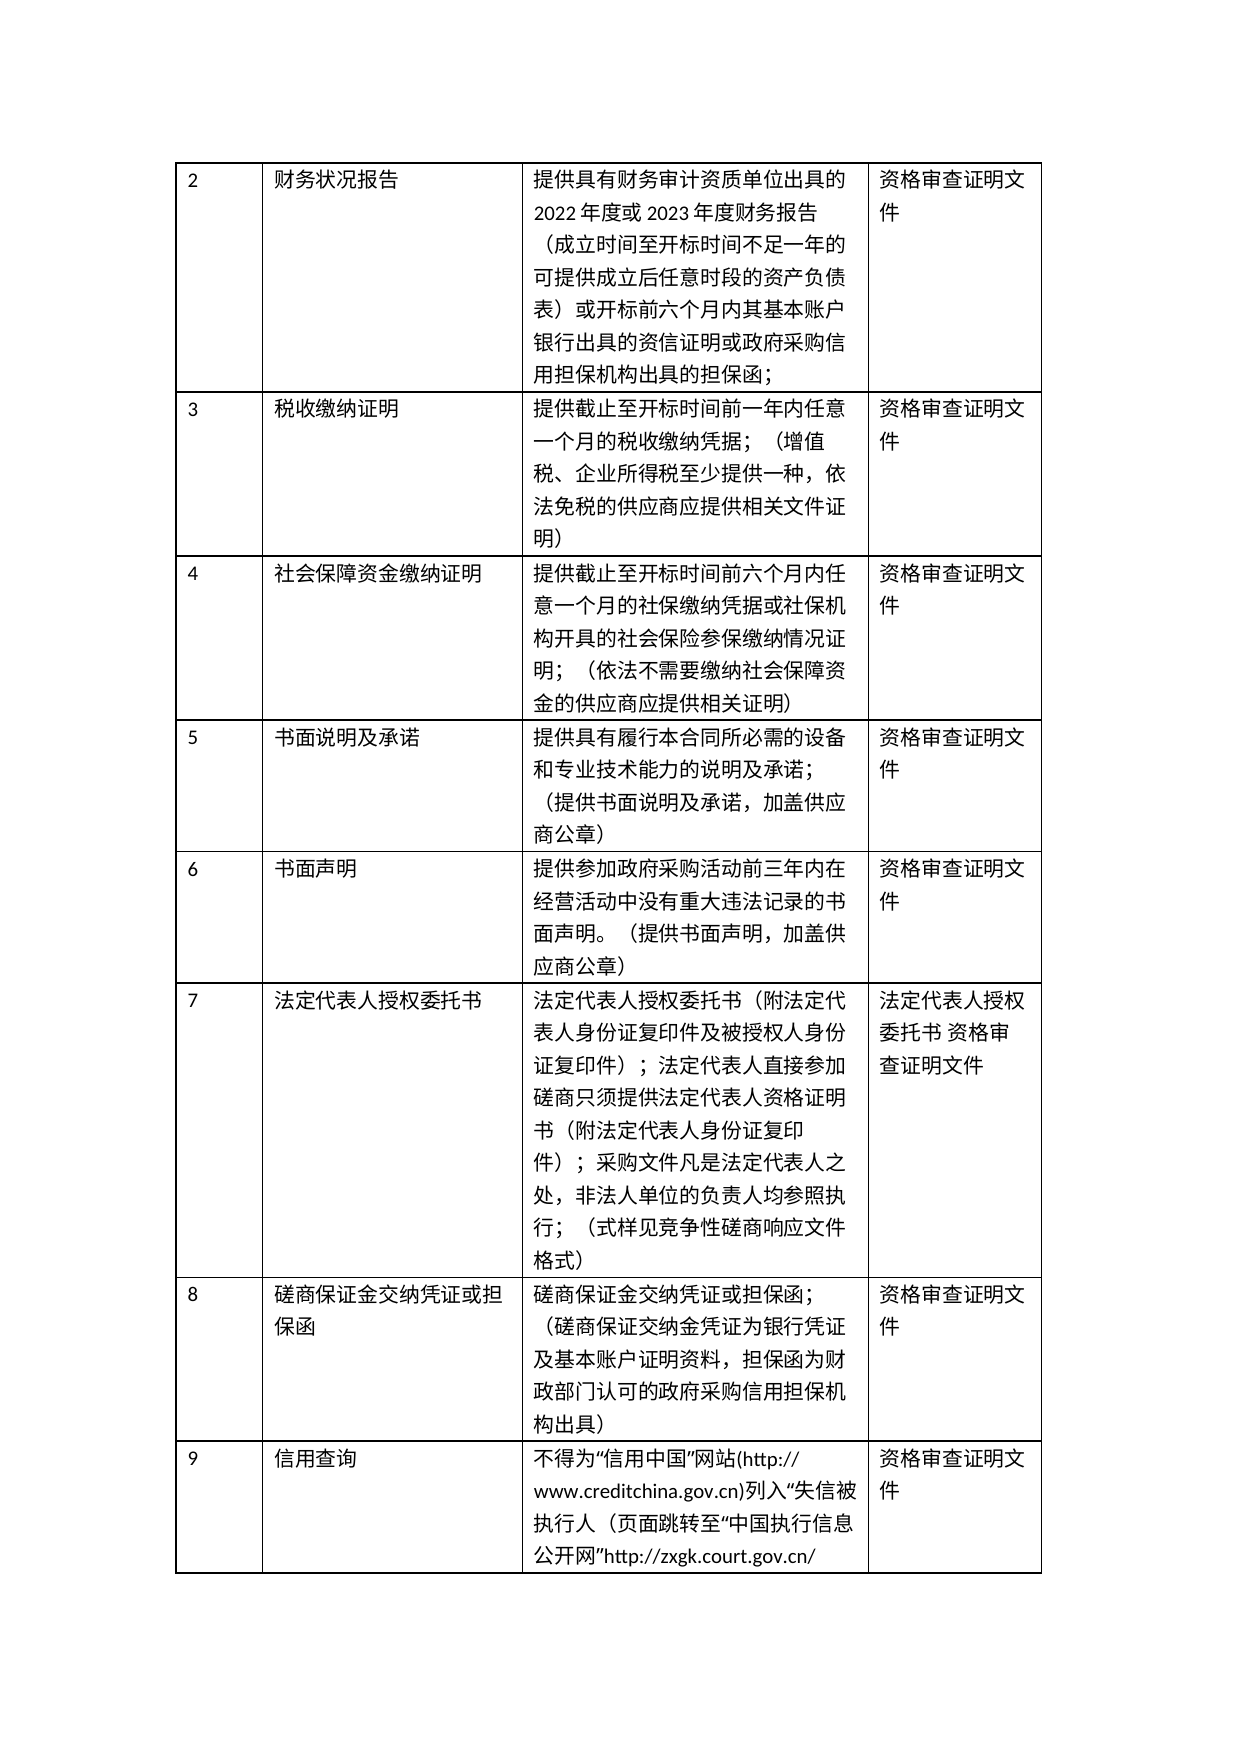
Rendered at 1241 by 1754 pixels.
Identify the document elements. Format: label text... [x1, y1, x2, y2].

table_cell 4 [177, 557, 262, 719]
table_cell 磋商保证金交纳凭证或担保函；（磋商保证交纳金凭证为银行凭证及基本账户证明资料，担保函为财政部门认可的政府采购信用担保机构出具） [523, 1278, 868, 1440]
table_cell 8 [177, 1278, 262, 1440]
table_cell 法定代表人授权委托书 资格审查证明文件 [869, 984, 1041, 1276]
table_cell 信用查询 [263, 1442, 522, 1572]
table_cell 6 [177, 852, 262, 982]
table_cell 资格审查证明文件 [869, 164, 1041, 391]
table_cell 提供具有财务审计资质单位出具的2022年度或2023年度财务报告（成立时间至开标时间不足一年的可提供成立后任意时段的资产负债表）或开标前六个月内其基本账户银行出具的资信证明或政府采购信用担保机构出具的担保函； [523, 164, 868, 391]
table_cell 财务状况报告 [263, 164, 522, 391]
table_cell 资格审查证明文件 [869, 557, 1041, 719]
table_cell 7 [177, 984, 262, 1276]
table_cell 提供截止至开标时间前一年内任意一个月的税收缴纳凭据；（增值税、企业所得税至少提供一种，依法免税的供应商应提供相关文件证明） [523, 393, 868, 555]
table_cell 提供参加政府采购活动前三年内在经营活动中没有重大违法记录的书面声明。（提供书面声明，加盖供应商公章） [523, 852, 868, 982]
table_cell 税收缴纳证明 [263, 393, 522, 555]
table_cell 法定代表人授权委托书 [263, 984, 522, 1276]
table_cell 资格审查证明文件 [869, 721, 1041, 851]
table_cell 9 [177, 1442, 262, 1572]
table_cell 3 [177, 393, 262, 555]
table_cell 提供具有履行本合同所必需的设备和专业技术能力的说明及承诺；（提供书面说明及承诺，加盖供应商公章） [523, 721, 868, 851]
table_cell 提供截止至开标时间前六个月内任意一个月的社保缴纳凭据或社保机构开具的社会保险参保缴纳情况证明；（依法不需要缴纳社会保障资金的供应商应提供相关证明） [523, 557, 868, 719]
table_cell 2 [177, 164, 262, 391]
table_cell 社会保障资金缴纳证明 [263, 557, 522, 719]
table_cell 法定代表人授权委托书（附法定代表人身份证复印件及被授权人身份证复印件）；法定代表人直接参加磋商只须提供法定代表人资格证明书（附法定代表人身份证复印件）；采购文件凡是法定代表人之处，非法人单位的负责人均参照执行；（式样见竞争性磋商响应文件格式） [523, 984, 868, 1276]
table_cell 书面说明及承诺 [263, 721, 522, 851]
table_cell 资格审查证明文件 [869, 393, 1041, 555]
table_cell 磋商保证金交纳凭证或担保函 [263, 1278, 522, 1440]
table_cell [523, 1442, 868, 1572]
table_cell 资格审查证明文件 [869, 852, 1041, 982]
table_cell 书面声明 [263, 852, 522, 982]
table_cell 资格审查证明文件 [869, 1442, 1041, 1572]
table_cell 5 [177, 721, 262, 851]
table_cell 资格审查证明文件 [869, 1278, 1041, 1440]
